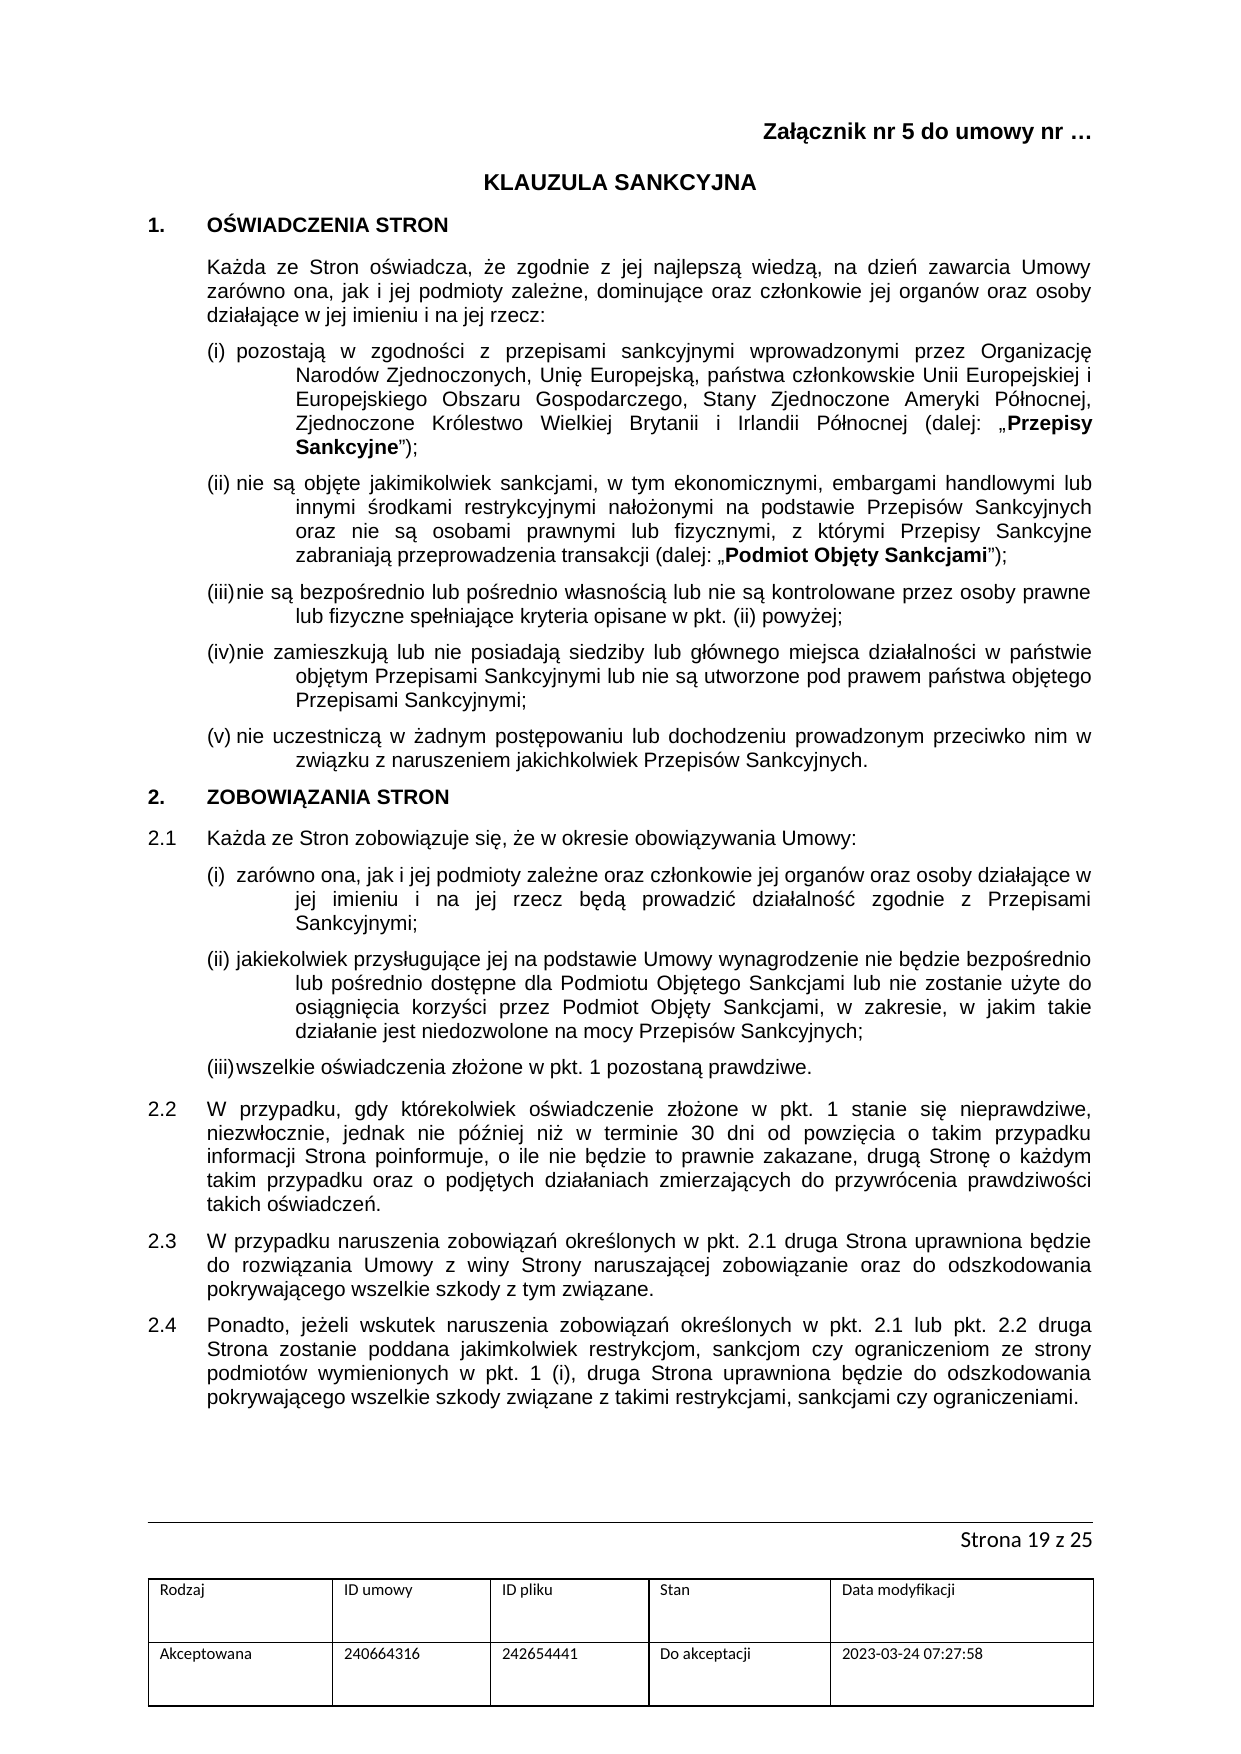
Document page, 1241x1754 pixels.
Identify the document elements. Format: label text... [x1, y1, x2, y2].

text Klauzula Sankcyjna [148, 169, 1093, 196]
text Oświadczenia Stron [148, 213, 1093, 237]
text Załącznik nr 5 do umowy nr … [148, 118, 1093, 144]
list nie są objęte jakimikolwiek sankcjami, w tym ekonomicznymi, embargami handlowymi lub innymi środkami restrykcyjnymi nałożonymi na podstawie Przepisów Sankcyjnych oraz nie są osobami prawnymi lub fizycznymi, z którymi Przepisy Sankcyjne zabraniają przeprowadzenia transakcji (dalej: „Podmiot Objęty Sankcjami”); [207, 471, 1093, 567]
list jakiekolwiek przysługujące jej na podstawie Umowy wynagrodzenie nie będzie bezpośrednio lub pośrednio dostępne dla Podmiotu Objętego Sankcjami lub nie zostanie użyte do osiągnięcia korzyści przez Podmiot Objęty Sankcjami, w zakresie, w jakim takie działanie jest niedozwolone na mocy Przepisów Sankcyjnych; [207, 947, 1093, 1043]
list Każda ze Stron oświadcza, że zgodnie z jej najlepszą wiedzą, na dzień zawarcia Umowy zarówno ona, jak i jej podmioty zależne, dominujące oraz członkowie jej organów oraz osoby działające w jej imieniu i na jej rzecz: [207, 254, 1093, 326]
text W przypadku naruszenia zobowiązań określonych w pkt. 2.1 druga Strona uprawniona będzie do rozwiązania Umowy z winy Strony naruszającej zobowiązanie oraz do odszkodowania pokrywającego wszelkie szkody z tym związane. [148, 1229, 1093, 1301]
list nie są bezpośrednio lub pośrednio własnością lub nie są kontrolowane przez osoby prawne lub fizyczne spełniające kryteria opisane w pkt. (ii) powyżej; [207, 579, 1093, 627]
text Ponadto, jeżeli wskutek naruszenia zobowiązań określonych w pkt. 2.1 lub pkt. 2.2 druga Strona zostanie poddana jakimkolwiek restrykcjom, sankcjom czy ograniczeniom ze strony podmiotów wymienionych w pkt. 1 (i), druga Strona uprawniona będzie do odszkodowania pokrywającego wszelkie szkody związane z takimi restrykcjami, sankcjami czy ograniczeniami. [148, 1313, 1093, 1409]
text Zobowiązania STRON [148, 785, 1093, 809]
list wszelkie oświadczenia złożone w pkt. 1 pozostaną prawdziwe. [207, 1055, 1093, 1079]
list pozostają w zgodności z przepisami sankcyjnymi wprowadzonymi przez Organizację Narodów Zjednoczonych, Unię Europejską, państwa członkowskie Unii Europejskiej i Europejskiego Obszaru Gospodarczego, Stany Zjednoczone Ameryki Północnej, Zjednoczone Królestwo Wielkiej Brytanii i Irlandii Północnej (dalej: „Przepisy Sankcyjne”); [207, 339, 1093, 459]
list nie zamieszkują lub nie posiadają siedziby lub głównego miejsca działalności w państwie objętym Przepisami Sankcyjnymi lub nie są utworzone pod prawem państwa objętego Przepisami Sankcyjnymi; [207, 640, 1093, 712]
text W przypadku, gdy którekolwiek oświadczenie złożone w pkt. 1 stanie się nieprawdziwe, niezwłocznie, jednak nie później niż w terminie 30 dni od powzięcia o takim przypadku informacji Strona poinformuje, o ile nie będzie to prawnie zakazane, drugą Stronę o każdym takim przypadku oraz o podjętych działaniach zmierzających do przywrócenia prawdziwości takich oświadczeń. [148, 1096, 1093, 1216]
list nie uczestniczą w żadnym postępowaniu lub dochodzeniu prowadzonym przeciwko nim w związku z naruszeniem jakichkolwiek Przepisów Sankcyjnych. [207, 724, 1093, 772]
list zarówno ona, jak i jej podmioty zależne oraz członkowie jej organów oraz osoby działające w jej imieniu i na jej rzecz będą prowadzić działalność zgodnie z Przepisami Sankcyjnymi; [207, 862, 1093, 934]
text Każda ze Stron zobowiązuje się, że w okresie obowiązywania Umowy: [148, 826, 1093, 850]
